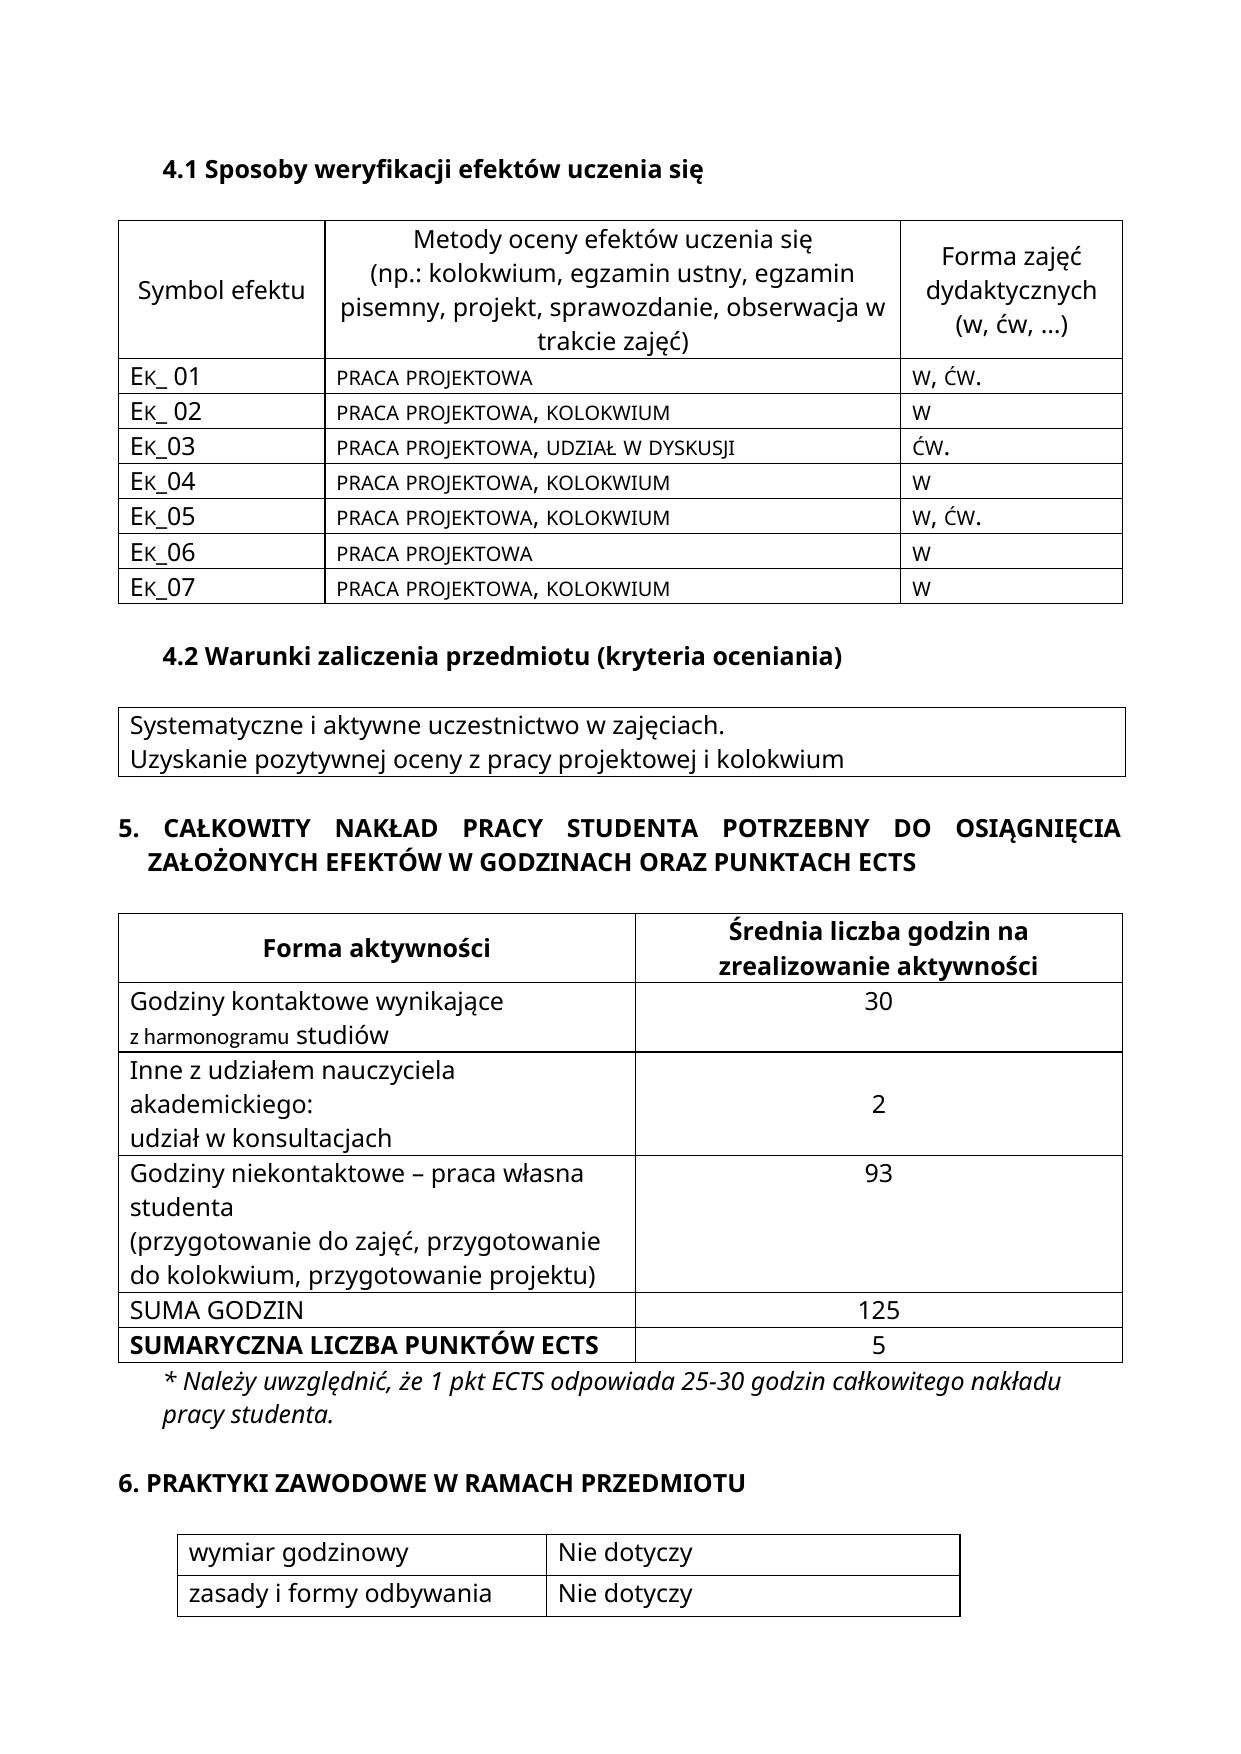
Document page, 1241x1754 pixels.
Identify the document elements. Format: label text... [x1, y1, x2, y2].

table_cell 125 [636, 1293, 1122, 1327]
table_cell ćw. [901, 429, 1122, 463]
table_cell w [901, 464, 1122, 498]
table_cell praca projektowa, kolokwium [326, 464, 900, 498]
table_cell w, ćw. [901, 499, 1122, 533]
table_cell w [901, 534, 1122, 568]
table_cell w [901, 394, 1122, 428]
table_cell SUMARYCZNA LICZBA PUNKTÓW ECTS [119, 1328, 635, 1362]
table_header Średnia liczba godzin na zrealizowanie aktywności [636, 914, 1122, 982]
table_cell 93 [636, 1156, 1122, 1292]
table_cell Nie dotyczy [547, 1576, 959, 1616]
table_cell praca projektowa, kolokwium [326, 569, 900, 603]
table_cell 2 [636, 1053, 1122, 1154]
table_cell praca projektowa [326, 359, 900, 393]
text * Należy uwzględnić, że 1 pkt ECTS odpowiada 25-30 godzin całkowitego nakładu pracy studenta. [162, 1363, 1122, 1431]
table_cell Ek_ 01 [119, 359, 324, 393]
table_header wymiar godzinowy [178, 1535, 546, 1575]
table_cell Godziny niekontaktowe – praca własna studenta (przygotowanie do zajęć, przygotowanie do kolokwium, przygotowanie projektu) [119, 1156, 635, 1292]
text 6. PRAKTYKI ZAWODOWE W RAMACH PRZEDMIOTU [118, 1465, 1122, 1499]
table_header Metody oceny efektów uczenia się (np.: kolokwium, egzamin ustny, egzamin pisemny, projekt, sprawozdanie, obserwacja w trakcie zajęć) [326, 221, 900, 358]
table_cell SUMA GODZIN [119, 1293, 635, 1327]
table_cell praca projektowa [326, 534, 900, 568]
table_cell 5 [636, 1328, 1122, 1362]
table_cell w [901, 569, 1122, 603]
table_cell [178, 1576, 546, 1616]
table_cell Ek_ 02 [119, 394, 324, 428]
table_cell Ek_05 [119, 499, 324, 533]
table_cell praca projektowa, udział w dyskusji [326, 429, 900, 463]
table_header Symbol efektu [119, 221, 324, 358]
table_cell Ek_03 [119, 429, 324, 463]
text 5. CAŁKOWITY NAKŁAD PRACY STUDENTA POTRZEBNY DO OSIĄGNIĘCIA ZAŁOŻONYCH EFEKTÓW W GODZINACH ORAZ PUNKTACH ECTS [118, 811, 1122, 879]
table_cell 30 [636, 983, 1122, 1051]
table_cell w, ćw. [901, 359, 1122, 393]
table_cell Ek_06 [119, 534, 324, 568]
table_cell Ek_04 [119, 464, 324, 498]
table_header Nie dotyczy [547, 1535, 959, 1575]
table_header Forma zajęć dydaktycznych (w, ćw, …) [901, 221, 1122, 358]
table_cell Godziny kontaktowe wynikające z harmonogramu studiów [119, 983, 635, 1051]
table_cell Ek_07 [119, 569, 324, 603]
table_cell Inne z udziałem nauczyciela akademickiego: udział w konsultacjach [119, 1053, 635, 1154]
text 4.2 Warunki zaliczenia przedmiotu (kryteria oceniania) [162, 638, 1122, 672]
table_header Systematyczne i aktywne uczestnictwo w zajęciach. Uzyskanie pozytywnej oceny z pracy projektowej i kolokwium [119, 708, 1125, 776]
table_header Forma aktywności [119, 914, 635, 982]
text 4.1 Sposoby weryfikacji efektów uczenia się [162, 152, 1122, 186]
table_cell praca projektowa, kolokwium [326, 499, 900, 533]
table_cell praca projektowa, kolokwium [326, 394, 900, 428]
